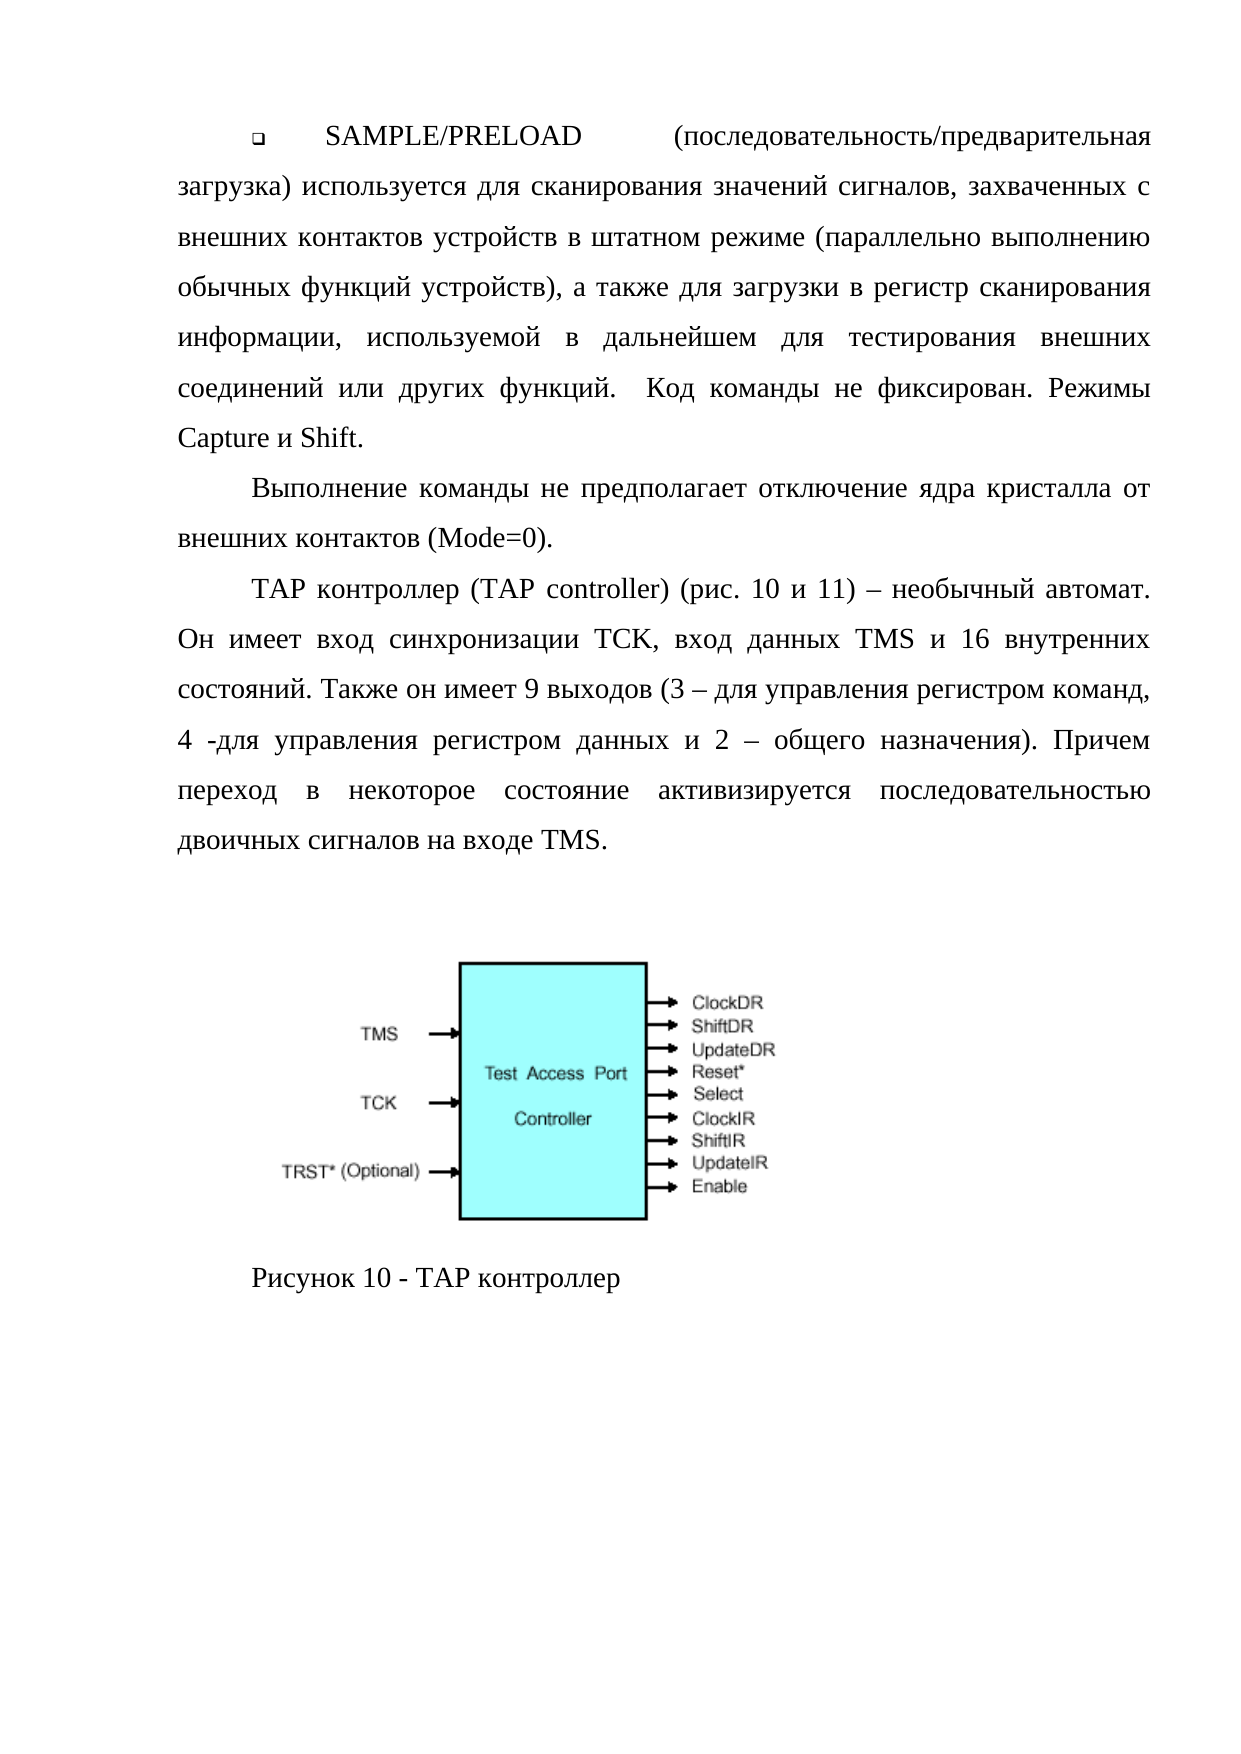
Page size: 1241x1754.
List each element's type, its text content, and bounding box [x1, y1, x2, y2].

text TAP контроллер (TAP controller) (рис. 10 и 11) – необычный автомат. Он имеет вход синхронизации TCK, вход данных TMS и 16 внутренних состояний. Также он имеет 9 выходов (3 – для управления регистром команд, 4 -для управления регистром данных и 2 – общего назначения). Причем переход в некоторое состояние активизируется последовательностью двоичных сигналов на входе TMS. [177, 571, 1152, 856]
text Выполнение команды не предполагает отключение ядра кристалла от внешних контактов (Mode=0). [177, 470, 1152, 554]
text Рисунок 10 - TAP контроллер [177, 1260, 1152, 1294]
list SAMPLE/PRELOAD (последовательность/предварительная загрузка) используется для сканирования значений сигналов, захваченных с внешних контактов устройств в штатном режиме (параллельно выполнению обычных функций устройств), а также для загрузки в регистр сканирования информации, используемой в дальнейшем для тестирования внешних соединений или других функций. Код команды не фиксирован. Режимы Capture и Shift. [177, 118, 1152, 453]
picture [251, 923, 817, 1249]
